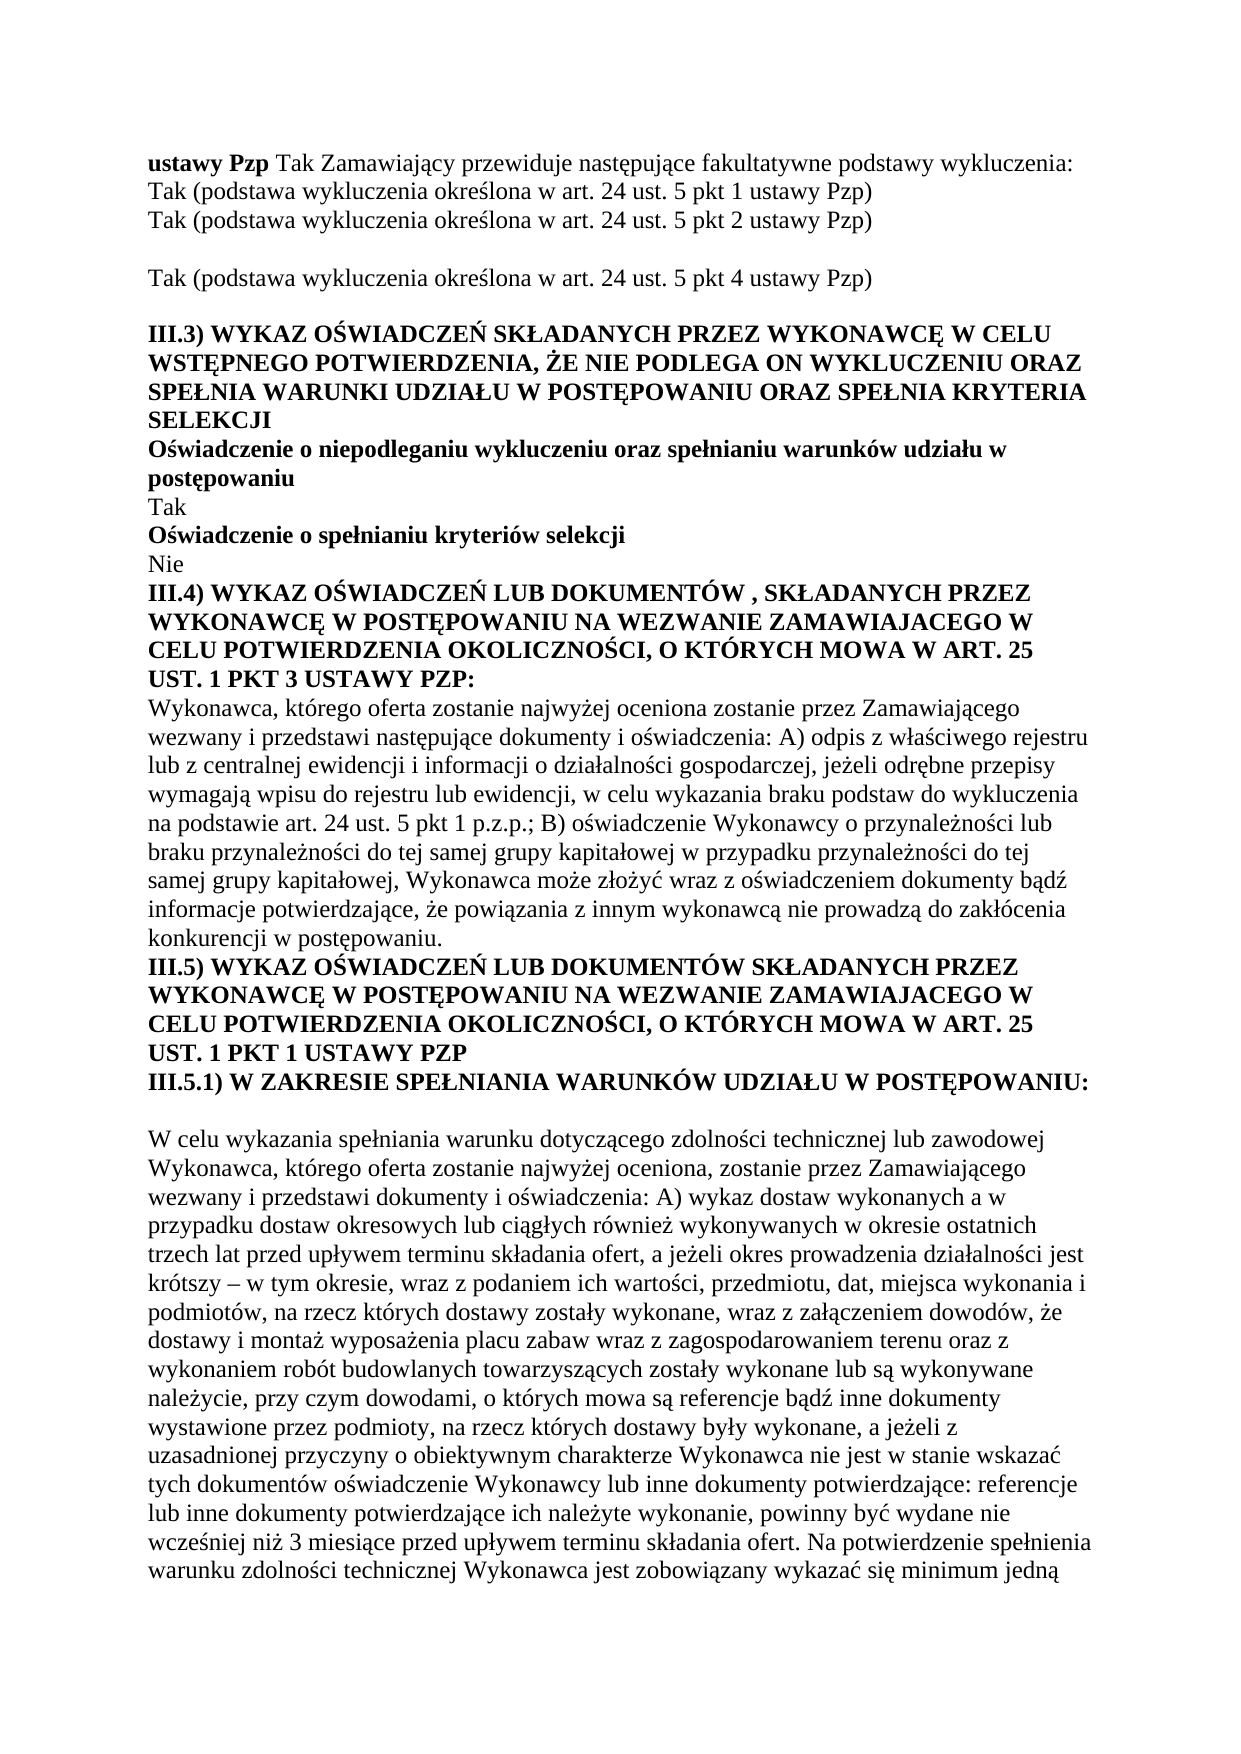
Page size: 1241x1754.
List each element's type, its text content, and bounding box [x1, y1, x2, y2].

text Wykonawca, którego oferta zostanie najwyżej oceniona zostanie przez Zamawiającego wezwany i przedstawi następujące dokumenty i oświadczenia: A) odpis z właściwego rejestru lub z centralnej ewidencji i informacji o działalności gospodarczej, jeżeli odrębne przepisy wymagają wpisu do rejestru lub ewidencji, w celu wykazania braku podstaw do wykluczenia na podstawie art. 24 ust. 5 pkt 1 p.z.p.; B) oświadczenie Wykonawcy o przynależności lub braku przynależności do tej samej grupy kapitałowej w przypadku przynależności do tej samej grupy kapitałowej, Wykonawca może złożyć wraz z oświadczeniem dokumenty bądź informacje potwierdzające, że powiązania z innym wykonawcą nie prowadzą do zakłócenia konkurencji w postępowaniu. [148, 693, 1093, 952]
text III.4) WYKAZ OŚWIADCZEŃ LUB DOKUMENTÓW , SKŁADANYCH PRZEZ WYKONAWCĘ W POSTĘPOWANIU NA WEZWANIE ZAMAWIAJACEGO W CELU POTWIERDZENIA OKOLICZNOŚCI, O KTÓRYCH MOWA W ART. 25 UST. 1 PKT 3 USTAWY PZP: [148, 578, 1093, 693]
text Oświadczenie o niepodleganiu wykluczeniu oraz spełnianiu warunków udziału w postępowaniu Tak Oświadczenie o spełnianiu kryteriów selekcji Nie [148, 434, 1093, 578]
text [148, 1067, 1093, 1584]
text III.5) WYKAZ OŚWIADCZEŃ LUB DOKUMENTÓW SKŁADANYCH PRZEZ WYKONAWCĘ W POSTĘPOWANIU NA WEZWANIE ZAMAWIAJACEGO W CELU POTWIERDZENIA OKOLICZNOŚCI, O KTÓRYCH MOWA W ART. 25 UST. 1 PKT 1 USTAWY PZP [148, 952, 1093, 1067]
text III.3) WYKAZ OŚWIADCZEŃ SKŁADANYCH PRZEZ WYKONAWCĘ W CELU WSTĘPNEGO POTWIERDZENIA, ŻE NIE PODLEGA ON WYKLUCZENIU ORAZ SPEŁNIA WARUNKI UDZIAŁU W POSTĘPOWANIU ORAZ SPEŁNIA KRYTERIA SELEKCJI [148, 319, 1093, 434]
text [148, 148, 1093, 319]
